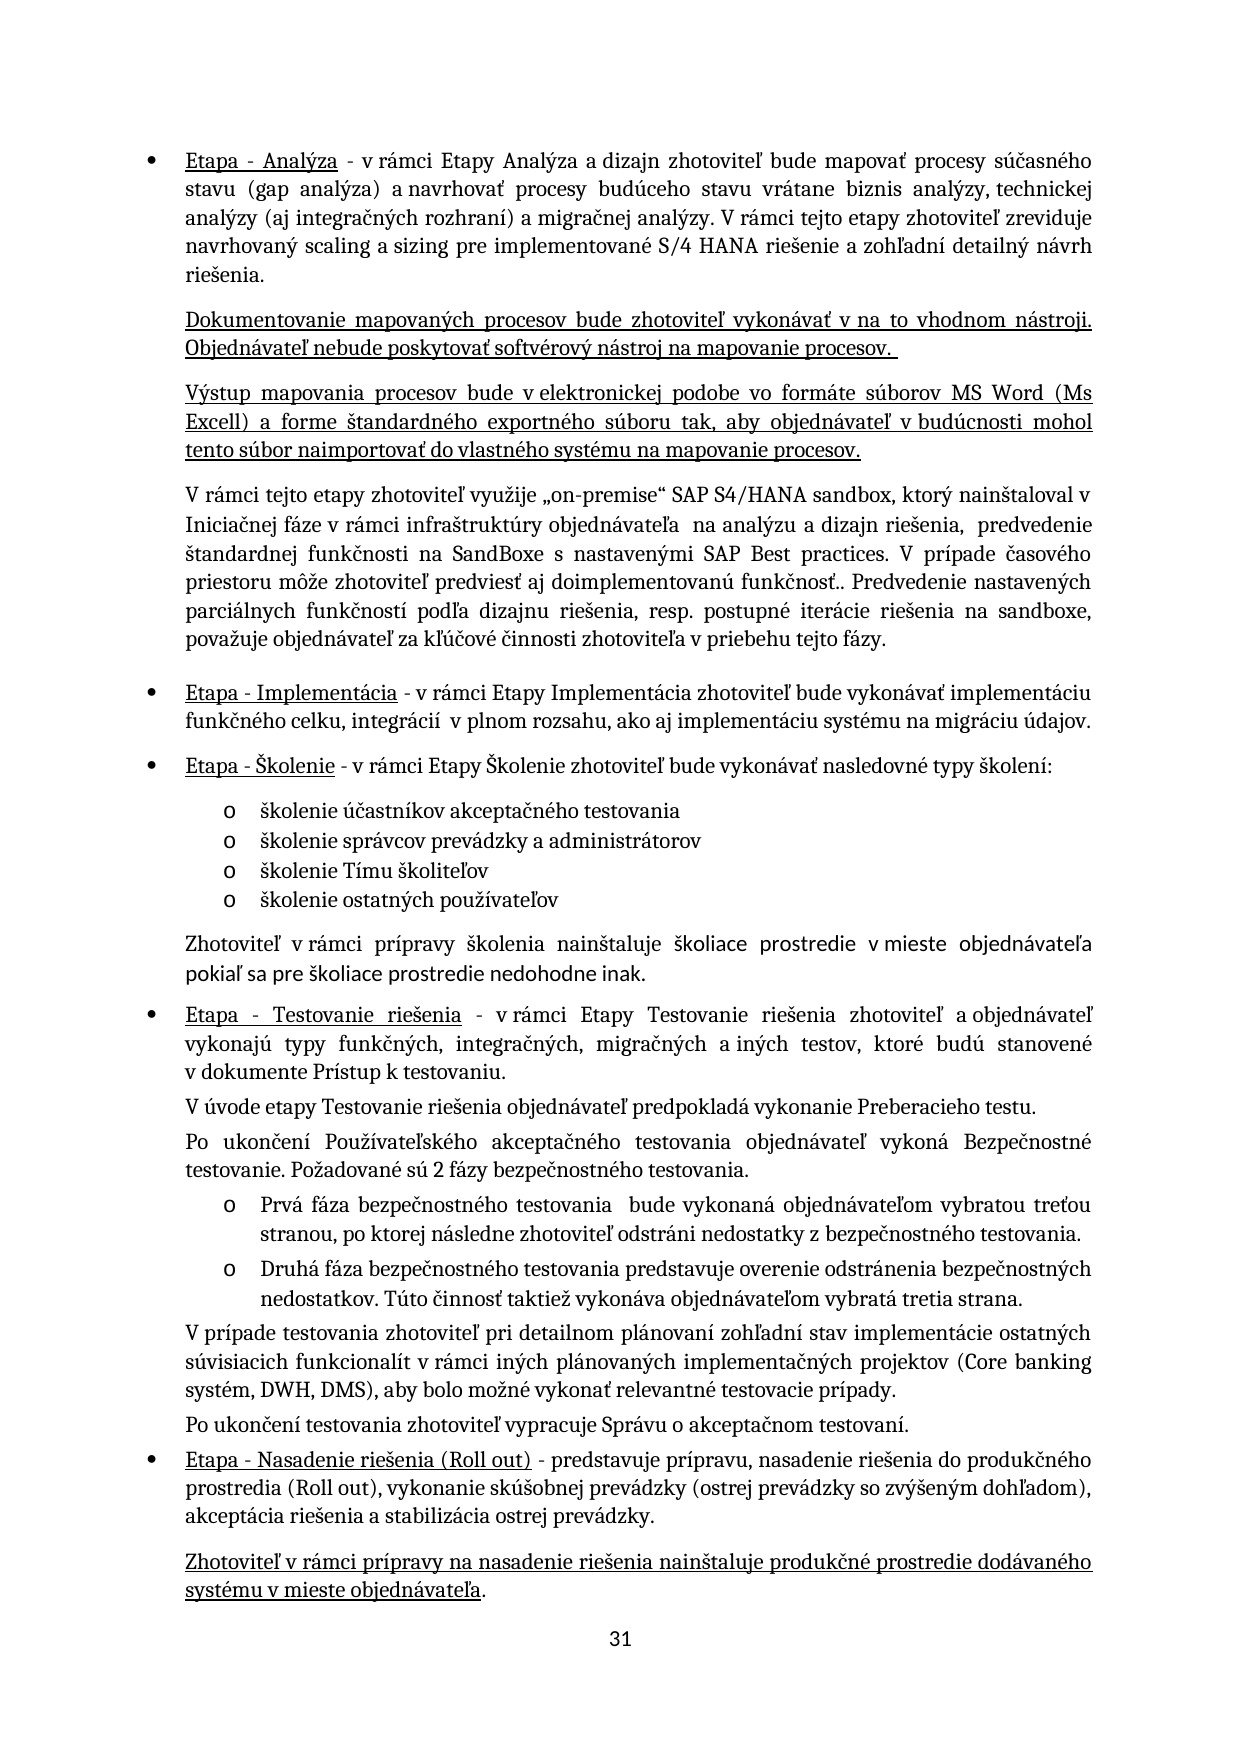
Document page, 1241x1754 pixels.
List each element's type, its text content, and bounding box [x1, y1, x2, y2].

list Po ukončení Používateľského akceptačného testovania objednávateľ vykoná Bezpečnostné testovanie. Požadované sú 2 fázy bezpečnostného testovania. [185, 1128, 1092, 1183]
text V rámci tejto etapy zhotoviteľ využije „on-premise“ SAP S4/HANA sandbox, ktorý nainštaloval v Iniciačnej fáze v rámci infraštruktúry objednávateľa na analýzu a dizajn riešenia, predvedenie štandardnej funkčnosti na SandBoxe s nastavenými SAP Best practices. V prípade časového priestoru môže zhotoviteľ predviesť aj doimplementovanú funkčnosť.. Predvedenie nastavených parciálnych funkčností podľa dizajnu riešenia, resp. postupné iterácie riešenia na sandboxe, považuje objednávateľ za kľúčové činnosti zhotoviteľa v priebehu tejto fázy. [185, 482, 1092, 652]
list Etapa - Školenie - v rámci Etapy Školenie zhotoviteľ bude vykonávať nasledovné typy školení: [148, 753, 1092, 779]
list Druhá fáza bezpečnostného testovania predstavuje overenie odstránenia bezpečnostných nedostatkov. Túto činnosť taktiež vykonáva objednávateľom vybratá tretia strana. [223, 1256, 1092, 1312]
list Po ukončení testovania zhotoviteľ vypracuje Správu o akceptačnom testovaní. [185, 1412, 1092, 1438]
list školenie Tímu školiteľov [223, 857, 1092, 885]
list Prvá fáza bezpečnostného testovania bude vykonaná objednávateľom vybratou treťou stranou, po ktorej následne zhotoviteľ odstráni nedostatky z bezpečnostného testovania. [223, 1192, 1092, 1248]
list Etapa - Testovanie riešenia - v rámci Etapy Testovanie riešenia zhotoviteľ a objednávateľ vykonajú typy funkčných, integračných, migračných a iných testov, ktoré budú stanovené v dokumente Prístup k testovaniu. [148, 1002, 1092, 1086]
list Dokumentovanie mapovaných procesov bude zhotoviteľ vykonávať v na to vhodnom nástroji. Objednávateľ nebude poskytovať softvérový nástroj na mapovanie procesov. [185, 331, 1092, 361]
list V úvode etapy Testovanie riešenia objednávateľ predpokladá vykonanie Preberacieho testu. [185, 1094, 1092, 1120]
list Zhotoviteľ v rámci prípravy školenia nainštaluje školiace prostredie v mieste objednávateľa pokiaľ sa pre školiace prostredie nedohodne inak. [185, 929, 1092, 988]
list Výstup mapovania procesov bude v elektronickej podobe vo formáte súborov MS Word (Ms Excell) a forme štandardného exportného súboru tak, aby objednávateľ v budúcnosti mohol tento súbor naimportovať do vlastného systému na mapovanie procesov. [185, 432, 1092, 463]
list Etapa - Nasadenie riešenia (Roll out) - predstavuje prípravu, nasadenie riešenia do produkčného prostredia (Roll out), vykonanie skúšobnej prevádzky (ostrej prevádzky so zvýšeným dohľadom), akceptácia riešenia a stabilizácia ostrej prevádzky. [148, 1446, 1092, 1530]
list školenie správcov prevádzky a administrátorov [223, 828, 1092, 855]
list Zhotoviteľ v rámci prípravy na nasadenie riešenia nainštaluje produkčné prostredie dodávaného systému v mieste objednávateľa. [185, 1548, 1092, 1571]
list školenie ostatných používateľov [223, 887, 1092, 915]
list V prípade testovania zhotoviteľ pri detailnom plánovaní zohľadní stav implementácie ostatných súvisiacich funkcionalít v rámci iných plánovaných implementačných projektov (Core banking systém, DWH, DMS), aby bolo možné vykonať relevantné testovacie prípady. [185, 1320, 1092, 1403]
list Výstup mapovania procesov bude v elektronickej podobe vo formáte súborov MS Word (Ms Excell) a forme štandardného exportného súboru tak, aby objednávateľ v budúcnosti mohol tento súbor naimportovať do vlastného systému na mapovanie procesov. [185, 380, 1092, 403]
list Zhotoviteľ v rámci prípravy na nasadenie riešenia nainštaluje produkčné prostredie dodávaného systému v mieste objednávateľa. [185, 1572, 1092, 1603]
list Dokumentovanie mapovaných procesov bude zhotoviteľ vykonávať v na to vhodnom nástroji. Objednávateľ nebude poskytovať softvérový nástroj na mapovanie procesov. [185, 307, 1092, 329]
list Výstup mapovania procesov bude v elektronickej podobe vo formáte súborov MS Word (Ms Excell) a forme štandardného exportného súboru tak, aby objednávateľ v budúcnosti mohol tento súbor naimportovať do vlastného systému na mapovanie procesov. [185, 404, 1092, 431]
list školenie účastníkov akceptačného testovania [223, 798, 1092, 826]
list Etapa - Analýza - v rámci Etapy Analýza a dizajn zhotoviteľ bude mapovať procesy súčasného stavu (gap analýza) a navrhovať procesy budúceho stavu vrátane biznis analýzy, technickej analýzy (aj integračných rozhraní) a migračnej analýzy. V rámci tejto etapy zhotoviteľ zreviduje navrhovaný scaling a sizing pre implementované S/4 HANA riešenie a zohľadní detailný návrh riešenia. [148, 148, 1092, 288]
list Etapa - Implementácia - v rámci Etapy Implementácia zhotoviteľ bude vykonávať implementáciu funkčného celku, integrácií v plnom rozsahu, ako aj implementáciu systému na migráciu údajov. [148, 679, 1092, 734]
